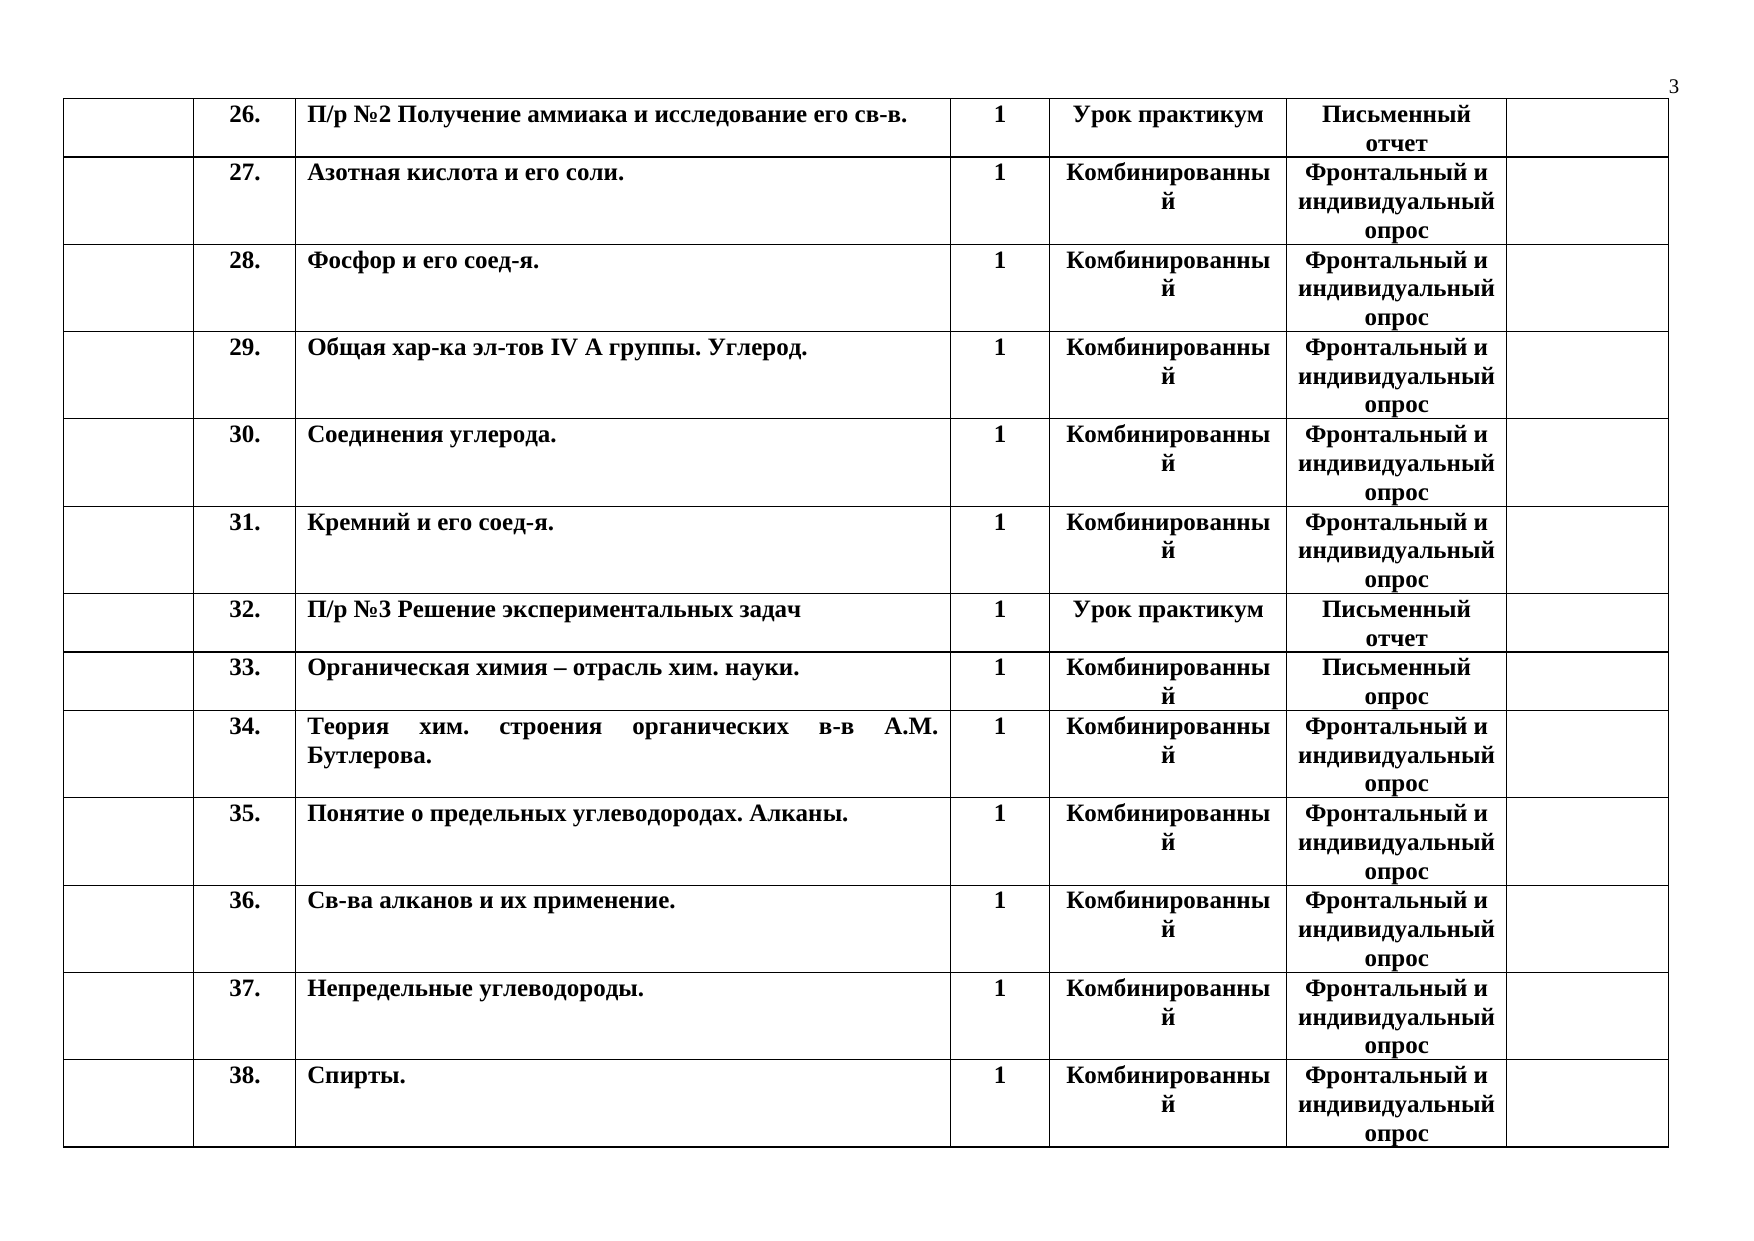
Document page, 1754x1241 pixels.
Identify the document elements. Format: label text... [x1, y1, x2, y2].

table_cell Фронтальный и индивидуальный опрос [1287, 245, 1506, 331]
table_cell [1507, 158, 1668, 244]
table_cell [1507, 594, 1668, 651]
table_cell 1 [951, 886, 1049, 972]
table_cell Фронтальный и индивидуальный опрос [1287, 798, 1506, 884]
table_cell Комбинированный [1050, 1060, 1286, 1146]
table_cell Комбинированный [1050, 332, 1286, 418]
table_cell [64, 711, 193, 797]
table_cell [64, 798, 193, 884]
table_cell Комбинированный [1050, 886, 1286, 972]
table_cell 1 [951, 594, 1049, 651]
table_cell [64, 594, 193, 651]
table_cell [1507, 507, 1668, 593]
table_cell Фронтальный и индивидуальный опрос [1287, 711, 1506, 797]
table_cell 1 [951, 653, 1049, 710]
table_cell Письменный опрос [1287, 653, 1506, 710]
table_cell 1 [951, 798, 1049, 884]
table_cell [1507, 245, 1668, 331]
table_cell Комбинированный [1050, 798, 1286, 884]
table_cell [1507, 332, 1668, 418]
table_cell [64, 245, 193, 331]
table_cell 1 [951, 1060, 1049, 1146]
table_cell Комбинированный [1050, 507, 1286, 593]
table_cell [1507, 711, 1668, 797]
table_cell 1 [951, 973, 1049, 1059]
table_cell [64, 332, 193, 418]
table_cell 1 [951, 245, 1049, 331]
table_cell Комбинированный [1050, 419, 1286, 506]
table_cell [1507, 973, 1668, 1059]
table_cell Фронтальный и индивидуальный опрос [1287, 332, 1506, 418]
table_cell [1507, 653, 1668, 710]
table_cell Письменный отчет [1287, 594, 1506, 651]
table_cell 31. [194, 507, 295, 593]
table_cell 1 [951, 711, 1049, 797]
table_cell [64, 158, 193, 244]
table_cell [64, 653, 193, 710]
table_cell Комбинированный [1050, 711, 1286, 797]
table_cell [64, 419, 193, 506]
table_cell 36. [194, 886, 295, 972]
table_cell П/р №3 Решение экспериментальных задач [296, 594, 950, 651]
table_cell Кремний и его соед-я. [296, 507, 950, 593]
table_cell Фронтальный и индивидуальный опрос [1287, 886, 1506, 972]
table_cell 32. [194, 594, 295, 651]
table_cell Теория хим. строения органических в-в А.М. Бутлерова. [296, 711, 950, 797]
table_cell [1507, 419, 1668, 506]
table_cell Фронтальный и индивидуальный опрос [1287, 419, 1506, 506]
table_cell 38. [194, 1060, 295, 1146]
table_cell Азотная кислота и его соли. [296, 158, 950, 244]
table_cell 1 [951, 99, 1049, 156]
table_cell 33. [194, 653, 295, 710]
table_cell [64, 973, 193, 1059]
table_cell 1 [951, 332, 1049, 418]
table_cell 1 [951, 158, 1049, 244]
table_cell Фосфор и его соед-я. [296, 245, 950, 331]
table_cell Соединения углерода. [296, 419, 950, 506]
table_cell Урок практикум [1050, 594, 1286, 651]
table_cell 26. [194, 99, 295, 156]
table_cell Урок практикум [1050, 99, 1286, 156]
table_cell 29. [194, 332, 295, 418]
table_cell Органическая химия – отрасль хим. науки. [296, 653, 950, 710]
table_cell Письменный отчет [1287, 99, 1506, 156]
table_cell [1507, 886, 1668, 972]
table_cell 35. [194, 798, 295, 884]
table_cell Комбинированный [1050, 245, 1286, 331]
table_cell 30. [194, 419, 295, 506]
table_cell [1507, 99, 1668, 156]
table_cell [1507, 798, 1668, 884]
table_cell П/р №2 Получение аммиака и исследование его св-в. [296, 99, 950, 156]
table_cell 34. [194, 711, 295, 797]
table_cell Комбинированный [1050, 973, 1286, 1059]
table_cell Фронтальный и индивидуальный опрос [1287, 507, 1506, 593]
table_cell Фронтальный и индивидуальный опрос [1287, 973, 1506, 1059]
table_cell [64, 507, 193, 593]
table_cell [64, 1060, 193, 1146]
table_cell [1507, 1060, 1668, 1146]
table_cell Св-ва алканов и их применение. [296, 886, 950, 972]
table_cell Понятие о предельных углеводородах. Алканы. [296, 798, 950, 884]
table_cell 37. [194, 973, 295, 1059]
table_cell Комбинированный [1050, 653, 1286, 710]
table_cell Общая хар-ка эл-тов IV А группы. Углерод. [296, 332, 950, 418]
table_cell [64, 886, 193, 972]
table_cell 1 [951, 419, 1049, 506]
table_cell Комбинированный [1050, 158, 1286, 244]
table_cell 27. [194, 158, 295, 244]
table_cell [1287, 1060, 1506, 1146]
table_cell Спирты. [296, 1060, 950, 1146]
table_cell Фронтальный и индивидуальный опрос [1287, 158, 1506, 244]
table_cell Непредельные углеводороды. [296, 973, 950, 1059]
table_cell 1 [951, 507, 1049, 593]
table_cell [64, 99, 193, 156]
table_cell 28. [194, 245, 295, 331]
